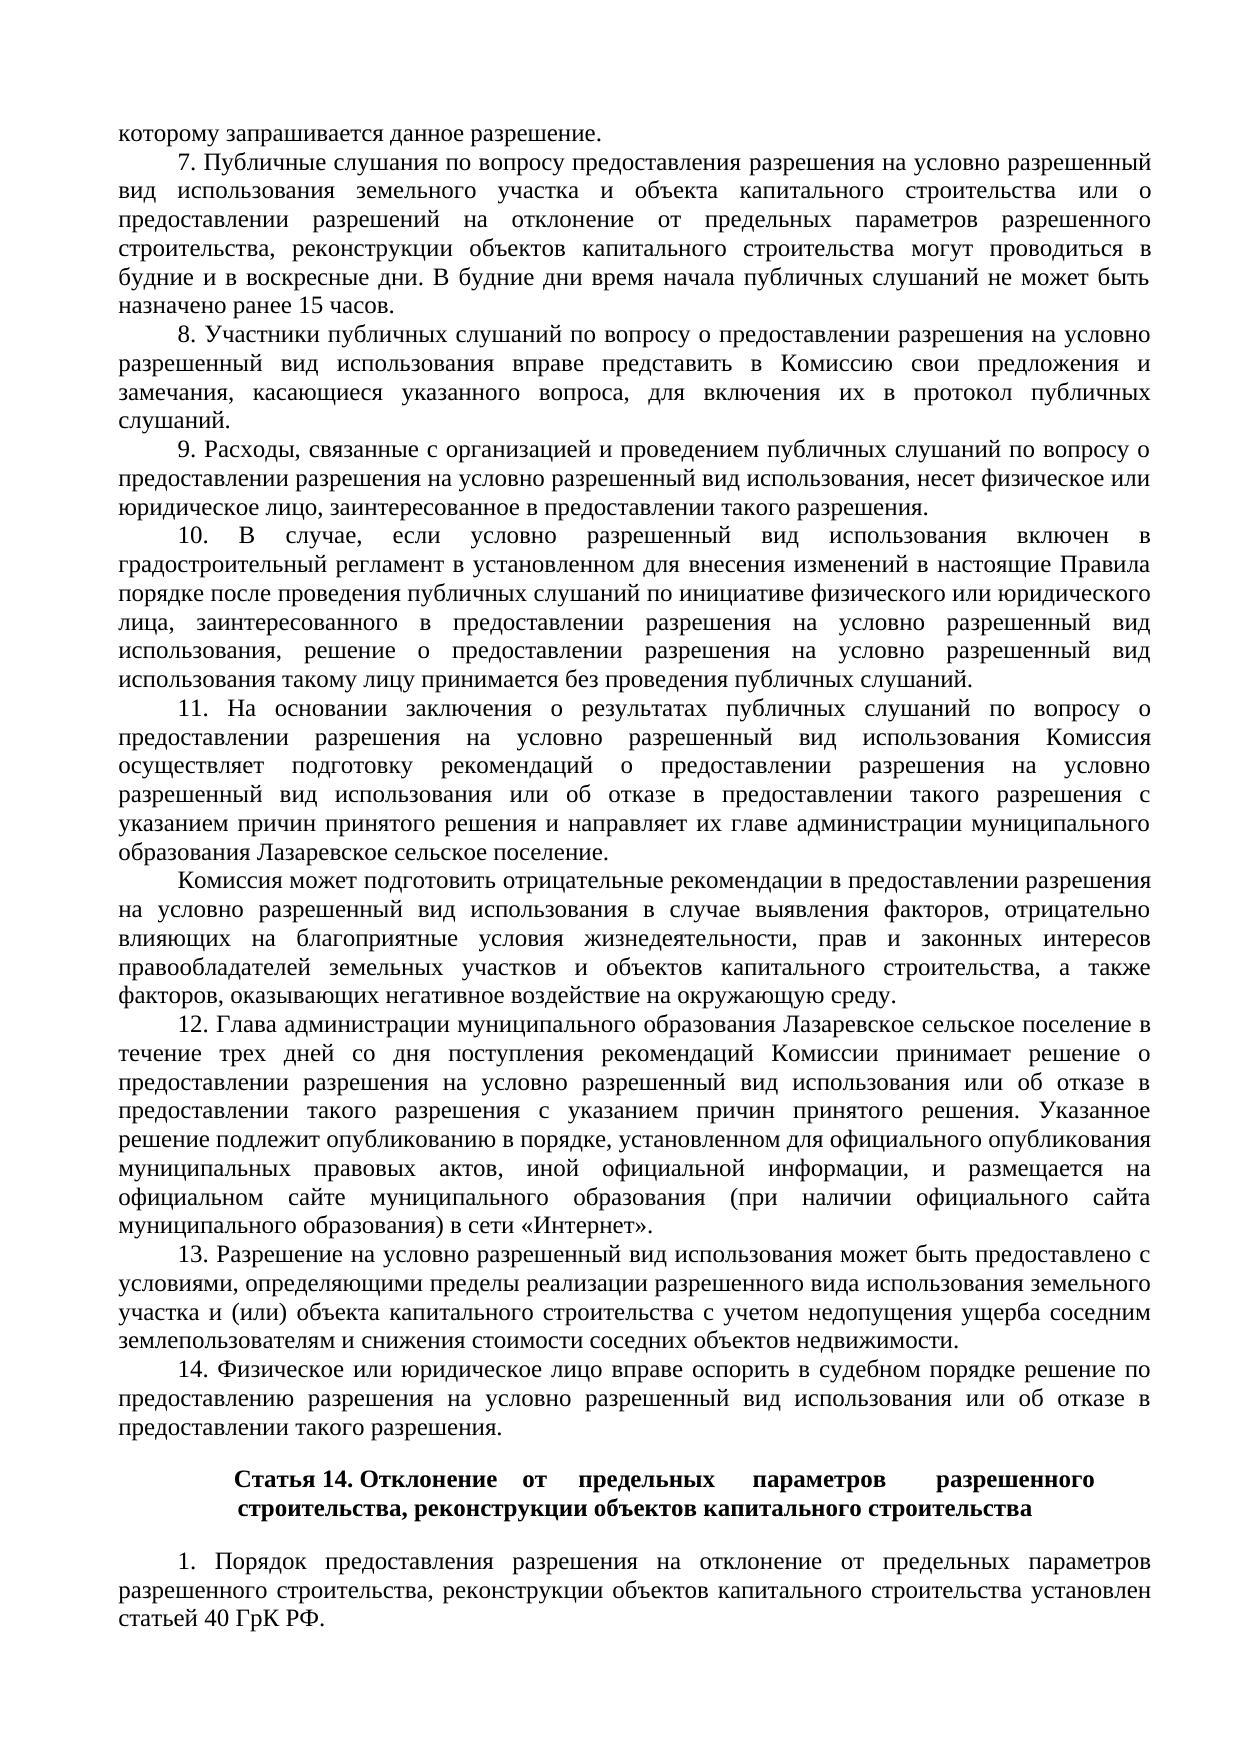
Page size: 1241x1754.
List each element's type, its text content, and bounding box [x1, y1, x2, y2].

text 1. Порядок предоставления разрешения на отклонение от предельных параметров разрешенного строительства, реконструкции объектов капитального строительства установлен статьей 40 ГрК РФ. [118, 1546, 1152, 1632]
text 9. Расходы, связанные с организацией и проведением публичных слушаний по вопросу о предоставлении разрешения на условно разрешенный вид использования, несет физическое или юридическое лицо, заинтересованное в предоставлении такого разрешения. [118, 434, 1152, 521]
text 11. На основании заключения о результатах публичных слушаний по вопросу о предоставлении разрешения на условно разрешенный вид использования Комиссия осуществляет подготовку рекомендаций о предоставлении разрешения на условно разрешенный вид использования или об отказе в предоставлении такого разрешения с указанием причин принятого решения и направляет их главе администрации муниципального образования Лазаревское сельское поселение. [118, 693, 1152, 866]
text Статья 14. Отклонение от предельных параметров разрешенного строительства, реконструкции объектов капитального строительства [118, 1464, 1152, 1522]
text 14. Физическое или юридическое лицо вправе оспорить в судебном порядке решение по предоставлению разрешения на условно разрешенный вид использования или об отказе в предоставлении такого разрешения. [118, 1354, 1152, 1441]
text 10. В случае, если условно разрешенный вид использования включен в градостроительный регламент в установленном для внесения изменений в настоящие Правила порядке после проведения публичных слушаний по инициативе физического или юридического лица, заинтересованного в предоставлении разрешения на условно разрешенный вид использования, решение о предоставлении разрешения на условно разрешенный вид использования такому лицу принимается без проведения публичных слушаний. [118, 521, 1152, 693]
text 7. Публичные слушания по вопросу предоставления разрешения на условно разрешенный вид использования земельного участка и объекта капитального строительства или о предоставлении разрешений на отклонение от предельных параметров разрешенного строительства, реконструкции объектов капитального строительства могут проводиться в будние и в воскресные дни. В будние дни время начала публичных слушаний не может быть назначено ранее 15 часов. [118, 147, 1152, 319]
text 8. Участники публичных слушаний по вопросу о предоставлении разрешения на условно разрешенный вид использования вправе представить в Комиссию свои предложения и замечания, касающиеся указанного вопроса, для включения их в протокол публичных слушаний. [118, 319, 1152, 434]
text 13. Разрешение на условно разрешенный вид использования может быть предоставлено с условиями, определяющими пределы реализации разрешенного вида использования земельного участка и (или) объекта капитального строительства с учетом недопущения ущерба соседним землепользователям и снижения стоимости соседних объектов недвижимости. [118, 1239, 1152, 1354]
text 12. Глава администрации муниципального образования Лазаревское сельское поселение в течение трех дней со дня поступления рекомендаций Комиссии принимает решение о предоставлении разрешения на условно разрешенный вид использования или об отказе в предоставлении такого разрешения с указанием причин принятого решения. Указанное решение подлежит опубликованию в порядке, установленном для официального опубликования муниципальных правовых актов, иной официальной информации, и размещается на официальном сайте муниципального образования (при наличии официального сайта муниципального образования) в сети «Интернет». [118, 1009, 1152, 1239]
text Комиссия может подготовить отрицательные рекомендации в предоставлении разрешения на условно разрешенный вид использования в случае выявления факторов, отрицательно влияющих на благоприятные условия жизнедеятельности, прав и законных интересов правообладателей земельных участков и объектов капитального строительства, а также факторов, оказывающих негативное воздействие на окружающую среду. [118, 866, 1152, 1009]
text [118, 118, 1152, 147]
